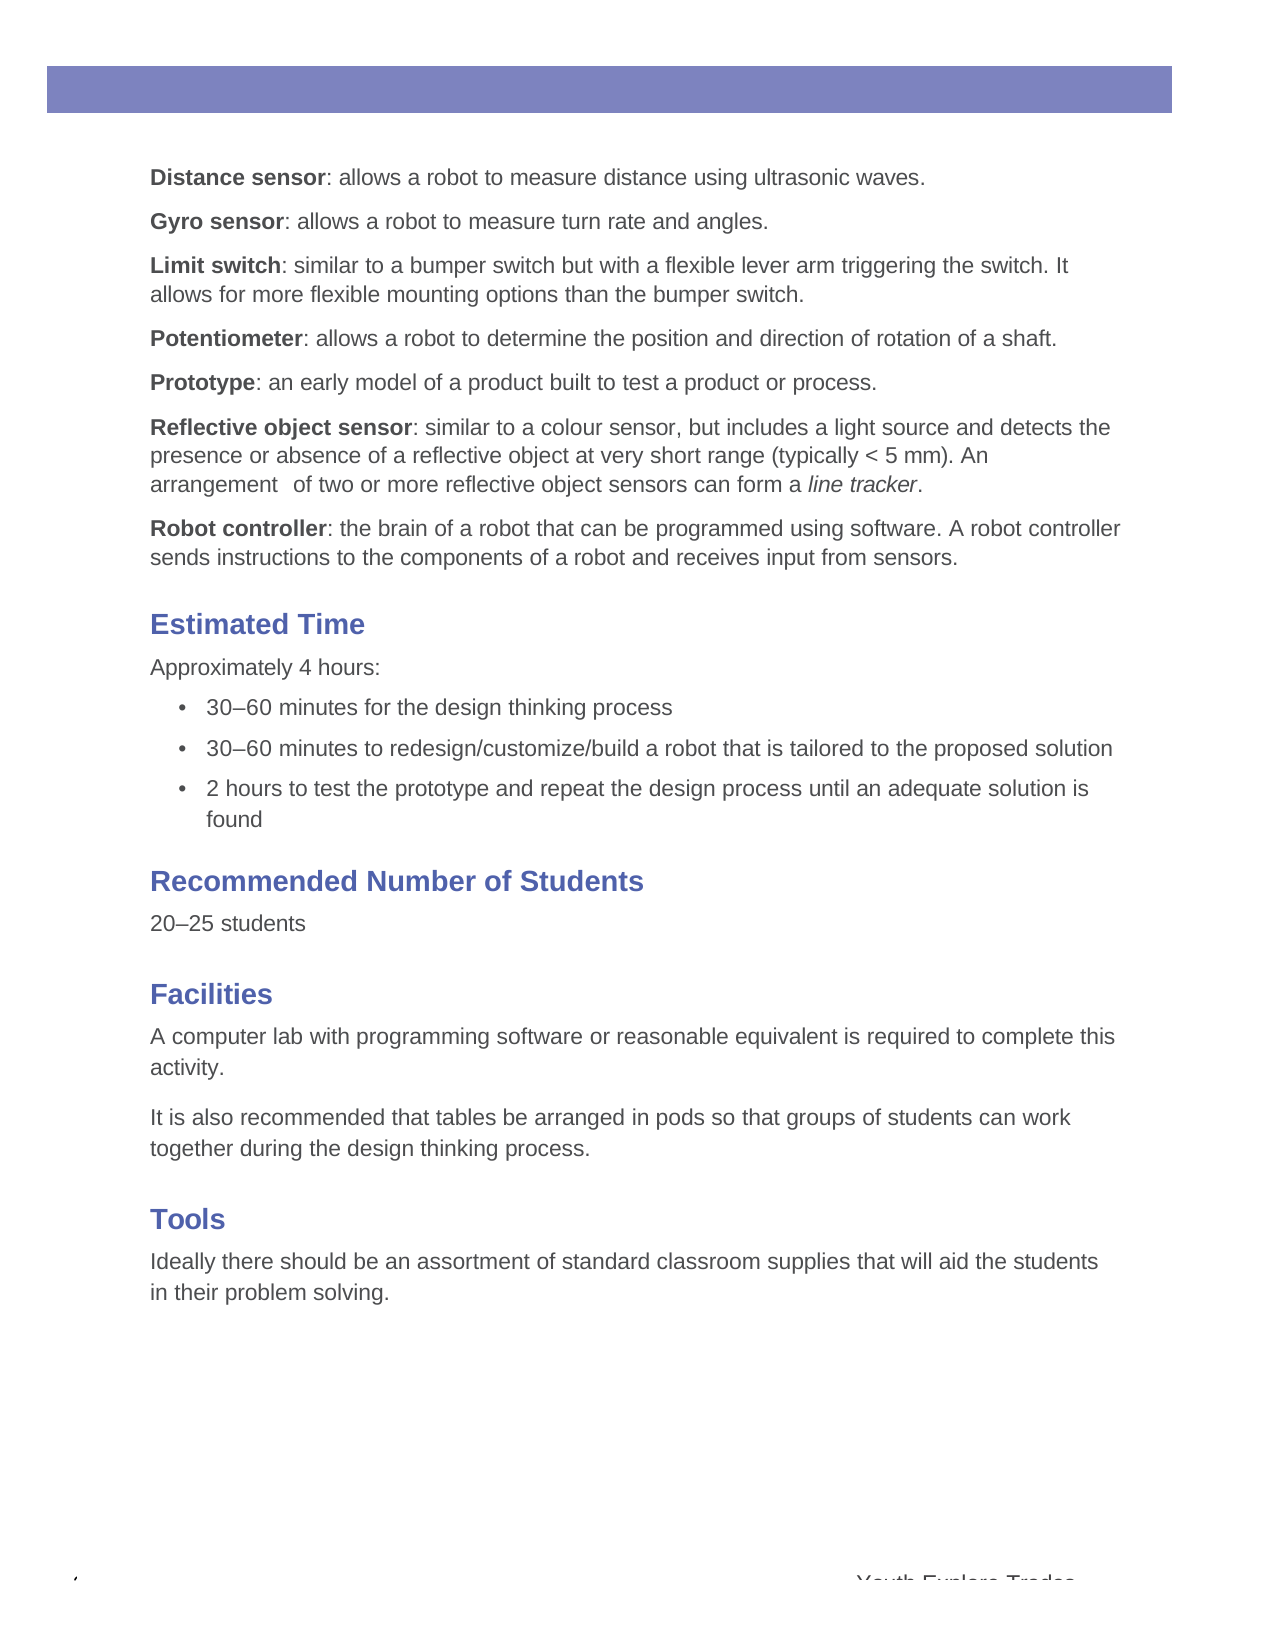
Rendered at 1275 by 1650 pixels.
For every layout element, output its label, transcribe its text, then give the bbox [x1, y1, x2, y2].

list 30–60 minutes for the design thinking process [178, 694, 1183, 720]
text A computer lab with programming software or reasonable equivalent is required to complete this activity. [150, 1023, 1122, 1081]
text Distance sensor: allows a robot to measure distance using ultrasonic waves. [150, 164, 1183, 190]
text Ideally there should be an assortment of standard classroom supplies that will aid the students in their problem solving. [150, 1248, 1112, 1306]
text Reflective object sensor: similar to a colour sensor, but includes a light source and detects the presence or absence of a reflective object at very short range (typically < 5 mm). An arrangement of two or more reflective object sensors can form a line tracker. [150, 413, 1122, 498]
text It is also recommended that tables be arranged in pods so that groups of students can work together during the design thinking process. [150, 1104, 1092, 1161]
text Robot controller: the brain of a robot that can be programmed using software. A robot controller sends instructions to the components of a robot and receives input from sensors. [150, 515, 1122, 571]
list 2 hours to test the prototype and repeat the design process until an adequate solution is found [178, 775, 1092, 833]
text Gyro sensor: allows a robot to measure turn rate and angles. [150, 208, 1183, 234]
list 30–60 minutes to redesign/customize/build a robot that is tailored to the proposed solution [178, 735, 1183, 761]
subtitle Facilities [150, 977, 1183, 1010]
text 20–25 students [150, 910, 1183, 936]
subtitle Recommended Number of Students [150, 864, 1183, 897]
subtitle Estimated Time [150, 607, 1183, 641]
text Limit switch: similar to a bumper switch but with a flexible lever arm triggering the switch. It allows for more flexible mounting options than the bumper switch. [150, 252, 1092, 307]
text Prototype: an early model of a product built to test a product or process. [150, 369, 1183, 396]
text Approximately 4 hours: [150, 653, 1183, 680]
subtitle Tools [150, 1202, 1183, 1235]
text Potentiometer: allows a robot to determine the position and direction of rotation of a shaft. [150, 325, 1183, 351]
